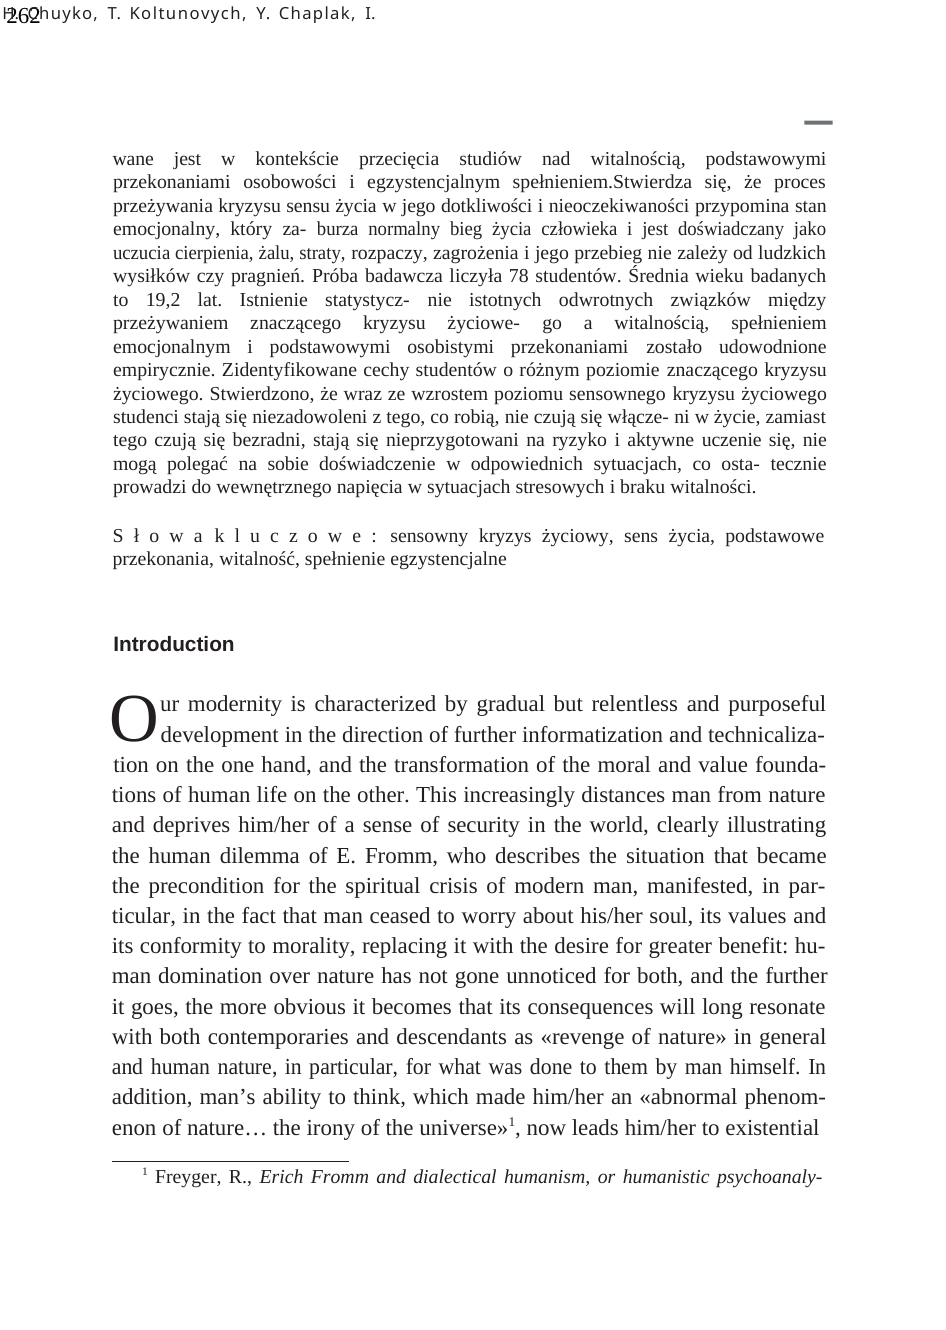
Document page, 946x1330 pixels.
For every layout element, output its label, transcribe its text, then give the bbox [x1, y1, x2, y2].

text Introduction [113, 632, 852, 656]
text ur modernity is characterized by gradual but relentless and purposeful development in the direction of further informatization and technicaliza- [160, 691, 827, 747]
text S ł o w a k l u c z o w e : sensowny kryzys życiowy, sens życia, podstawowe przekonania, witalność, spełnienie egzystencjalne [112, 524, 826, 570]
text 1 Freyger, R., Erich Fromm and dialectical humanism, or humanistic psychoanaly- [142, 1165, 852, 1188]
text tion on the one hand, and the transformation of the moral and value founda- tions of human life on the other. This increasingly distances man from nature and deprives him/her of a sense of security in the world, clearly illustrating the human dilemma of E. Fromm, who describes the situation that became the precondition for the spiritual crisis of modern man, manifested, in par- ticular, in the fact that man ceased to worry about his/her soul, its values and its conformity to morality, replacing it with the desire for greater benefit: hu- man domination over nature has not gone unnoticed for both, and the further it goes, the more obvious it becomes that its consequences will long resonate with both contemporaries and descendants as «revenge of nature» in general and human nature, in particular, for what was done to them by man himself. In addition, man’s ability to think, which made him/her an «abnormal phenom- enon of nature… the irony of the universe»1, now leads him/her to existential [112, 751, 827, 1140]
text wane jest w kontekście przecięcia studiów nad witalnością, podstawowymi przekonaniami osobowości i egzystencjalnym spełnieniem.Stwierdza się, że proces przeżywania kryzysu sensu życia w jego dotkliwości i nieoczekiwaności przypomina stan emocjonalny, który za- burza normalny bieg życia człowieka i jest doświadczany jako uczucia cierpienia, żalu, straty, rozpaczy, zagrożenia i jego przebieg nie zależy od ludzkich wysiłków czy pragnień. Próba badawcza liczyła 78 studentów. Średnia wieku badanych to 19,2 lat. Istnienie statystycz- nie istotnych odwrotnych związków między przeżywaniem znaczącego kryzysu życiowe- go a witalnością, spełnieniem emocjonalnym i podstawowymi osobistymi przekonaniami zostało udowodnione empirycznie. Zidentyfikowane cechy studentów o różnym poziomie znaczącego kryzysu życiowego. Stwierdzono, że wraz ze wzrostem poziomu sensownego kryzysu życiowego studenci stają się niezadowoleni z tego, co robią, nie czują się włącze- ni w życie, zamiast tego czują się bezradni, stają się nieprzygotowani na ryzyko i aktywne uczenie się, nie mogą polegać na sobie doświadczenie w odpowiednich sytuacjach, co osta- tecznie prowadzi do wewnętrznego napięcia w sytuacjach stresowych i braku witalności. [112, 147, 827, 498]
